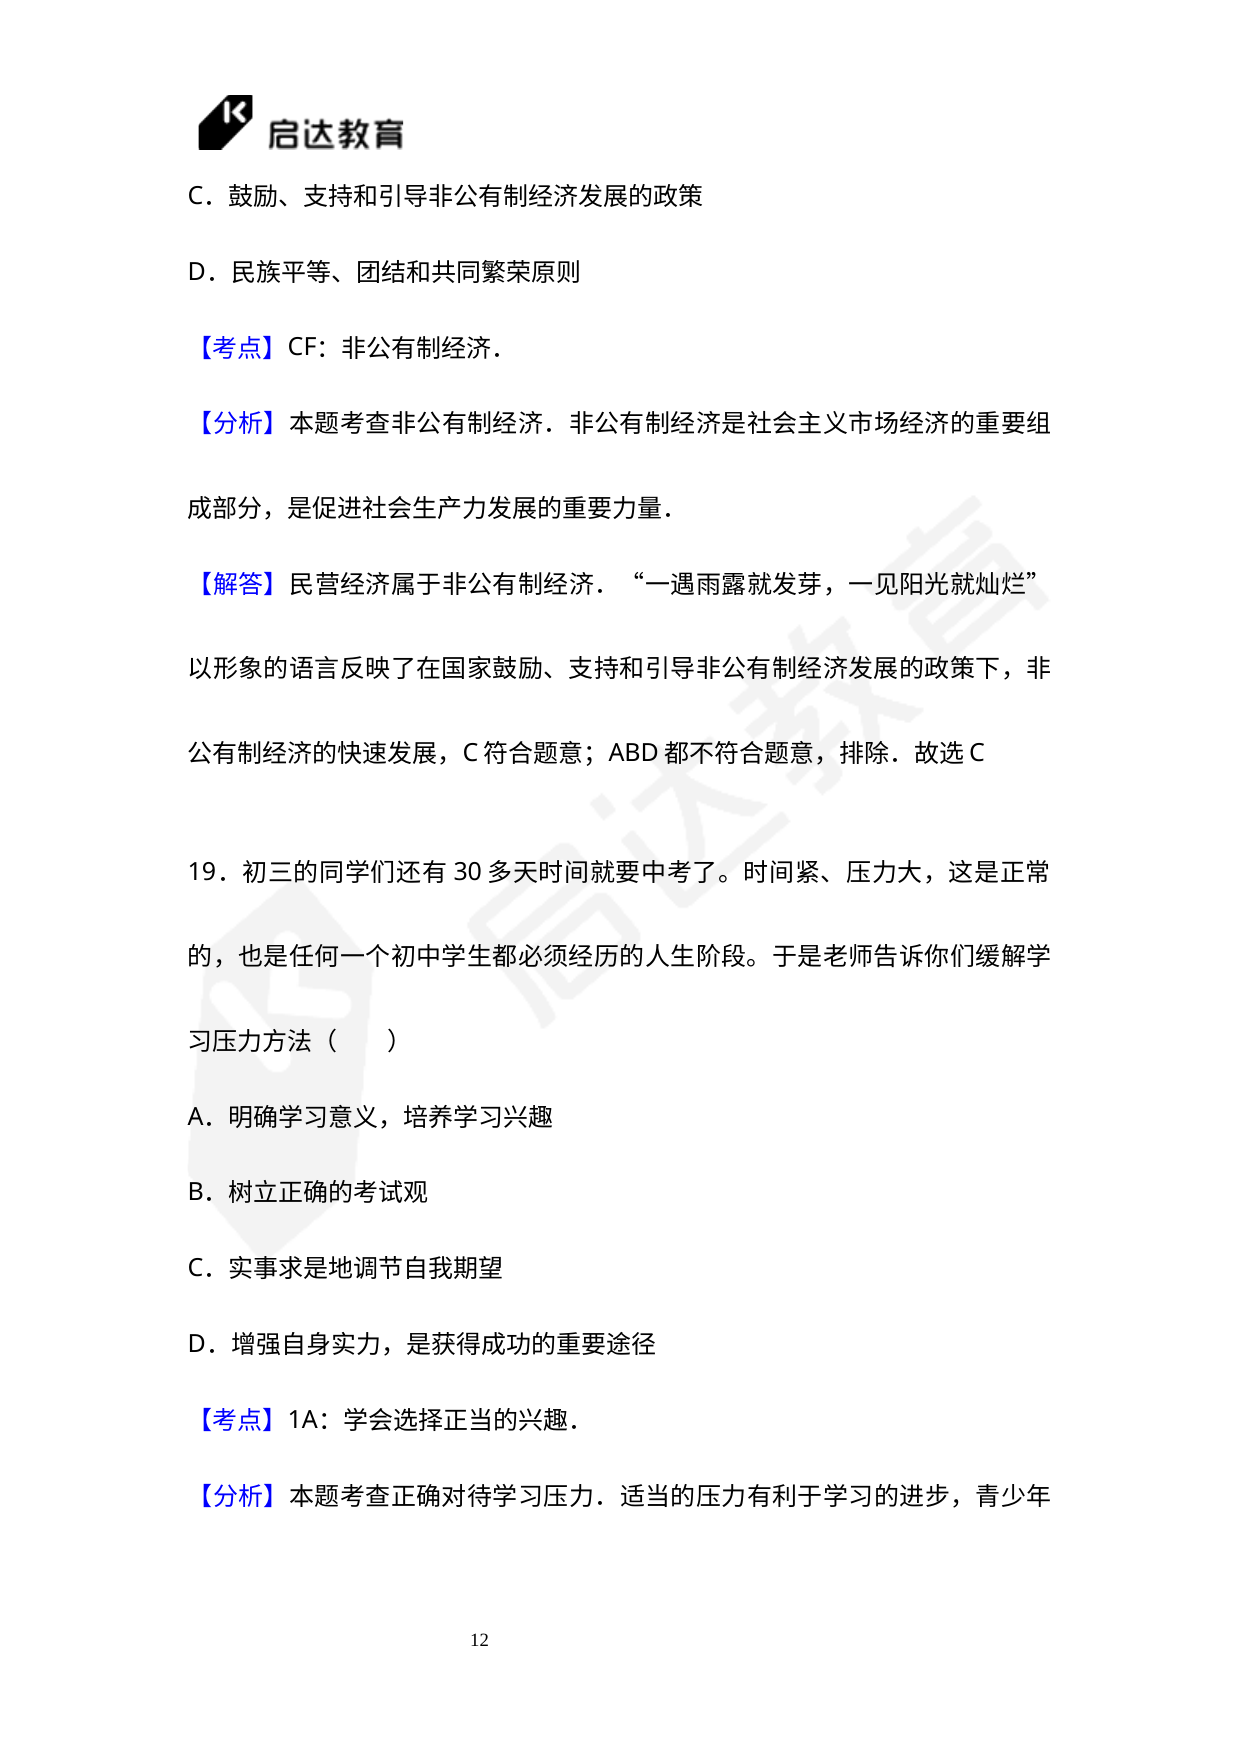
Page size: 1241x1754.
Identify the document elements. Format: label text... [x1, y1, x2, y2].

text B．树立正确的考试观 [187, 1158, 1053, 1223]
text 【考点】1A：学会选择正当的兴趣． [187, 1386, 1053, 1451]
text D．增强自身实力，是获得成功的重要途径 [187, 1310, 1053, 1375]
picture [198, 95, 404, 150]
text 【分析】本题考查非公有制经济．非公有制经济是社会主义市场经济的重要组成部分，是促进社会生产力发展的重要力量． [187, 389, 1053, 539]
text A．明确学习意义，培养学习兴趣 [187, 1083, 1053, 1148]
text 【分析】本题考查正确对待学习压力．适当的压力有利于学习的进步，青少年要正确对待学习压力，合理调整对考试的期望，能有效缓解学习压力． [187, 1462, 1053, 1527]
text D．民族平等、团结和共同繁荣原则 [187, 238, 1053, 303]
text 【解答】民营经济属于非公有制经济．“一遇雨露就发芽，一见阳光就灿烂”以形象的语言反映了在国家鼓励、支持和引导非公有制经济发展的政策下，非公有制经济的快速发展，C符合题意；ABD都不符合题意，排除．故选C [187, 550, 1053, 784]
text 19．初三的同学们还有30多天时间就要中考了。时间紧、压力大，这是正常的，也是任何一个初中学生都必须经历的人生阶段。于是老师告诉你们缓解学习压力方法（ ） [187, 838, 1053, 1072]
text C．实事求是地调节自我期望 [187, 1234, 1053, 1299]
text C．鼓励、支持和引导非公有制经济发展的政策 [187, 162, 1053, 227]
text 【考点】CF：非公有制经济． [187, 314, 1053, 379]
